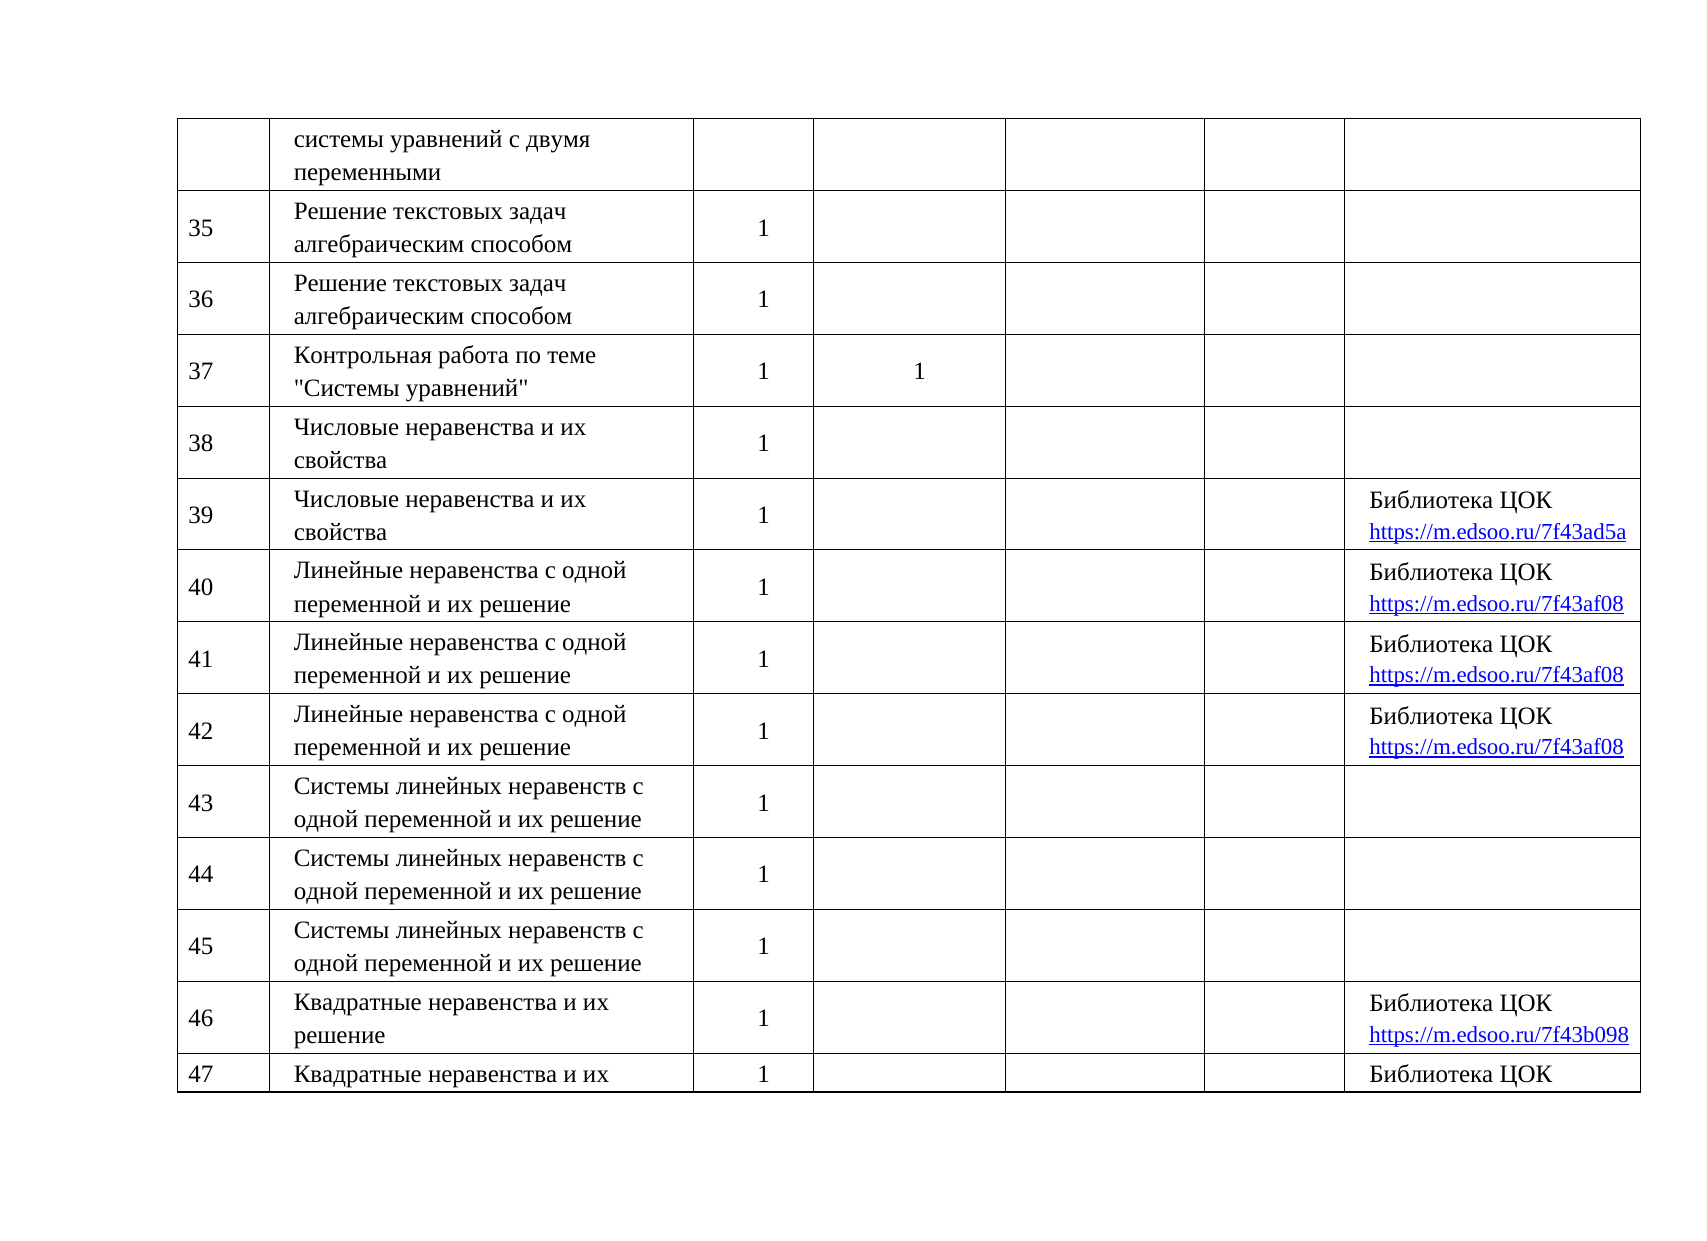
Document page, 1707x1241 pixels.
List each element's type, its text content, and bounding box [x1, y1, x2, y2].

table_cell [1345, 191, 1640, 262]
table_cell 47 [178, 1054, 269, 1091]
table_cell Линейные неравенства с одной переменной и их решение [270, 622, 693, 693]
table_cell Системы линейных неравенств с одной переменной и их решение [270, 838, 693, 909]
table_cell [1006, 119, 1204, 190]
table_cell Решение текстовых задач алгебраическим способом [270, 263, 693, 334]
table_cell [1345, 407, 1640, 477]
table_cell 1 [694, 335, 813, 406]
table_cell 44 [178, 838, 269, 909]
table_cell 37 [178, 335, 269, 406]
table_cell Линейные неравенства с одной переменной и их решение [270, 694, 693, 765]
table_cell [814, 1054, 1005, 1091]
table_cell Библиотека ЦОК https://m.edsoo.ru/7f43af08 [1345, 694, 1640, 765]
table_cell [1345, 119, 1640, 190]
table_cell [1345, 910, 1640, 981]
table_cell 40 [178, 550, 269, 621]
table_cell 1 [694, 479, 813, 549]
table_cell Системы линейных неравенств с одной переменной и их решение [270, 766, 693, 837]
table_cell 38 [178, 407, 269, 477]
table_cell 36 [178, 263, 269, 334]
table_cell [814, 910, 1005, 981]
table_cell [270, 119, 693, 190]
table_cell [814, 191, 1005, 262]
table_cell 1 [694, 191, 813, 262]
table_cell [1006, 550, 1204, 621]
table_cell [1205, 910, 1344, 981]
table_cell Библиотека ЦОК https://m.edsoo.ru/7f43b098 [1345, 982, 1640, 1052]
table_cell [1345, 766, 1640, 837]
table_cell [814, 550, 1005, 621]
table_cell [814, 263, 1005, 334]
table_cell [1006, 407, 1204, 477]
table_cell 1 [694, 982, 813, 1052]
table_cell 42 [178, 694, 269, 765]
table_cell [1345, 1054, 1640, 1091]
table_cell [1006, 766, 1204, 837]
table_cell [1205, 191, 1344, 262]
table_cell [270, 1054, 693, 1091]
table_cell [1205, 263, 1344, 334]
table_cell 1 [694, 1054, 813, 1091]
table_cell [814, 838, 1005, 909]
table_cell Контрольная работа по теме "Системы уравнений" [270, 335, 693, 406]
table_cell [1006, 910, 1204, 981]
table_cell [1006, 694, 1204, 765]
table_cell [814, 982, 1005, 1052]
table_cell Библиотека ЦОК https://m.edsoo.ru/7f43af08 [1345, 622, 1640, 693]
table_cell [814, 479, 1005, 549]
table_cell [1006, 263, 1204, 334]
table_cell Линейные неравенства с одной переменной и их решение [270, 550, 693, 621]
table_cell 35 [178, 191, 269, 262]
table_cell [1205, 1054, 1344, 1091]
table_cell [814, 407, 1005, 477]
table_cell 1 [694, 407, 813, 477]
table_cell [814, 766, 1005, 837]
table_cell 46 [178, 982, 269, 1052]
table_cell 41 [178, 622, 269, 693]
table_cell [1345, 335, 1640, 406]
table_cell 34 [178, 119, 269, 190]
table_cell [1205, 838, 1344, 909]
table_cell 39 [178, 479, 269, 549]
table_cell [1205, 335, 1344, 406]
table_cell Библиотека ЦОК https://m.edsoo.ru/7f43ad5a [1345, 479, 1640, 549]
table_cell 1 [694, 550, 813, 621]
table_cell Квадратные неравенства и их решение [270, 982, 693, 1052]
table_cell [1205, 622, 1344, 693]
table_cell 1 [694, 119, 813, 190]
table_cell [1006, 1054, 1204, 1091]
table_cell 45 [178, 910, 269, 981]
table_cell [1345, 838, 1640, 909]
table_cell 1 [694, 910, 813, 981]
table_cell 43 [178, 766, 269, 837]
table_cell 1 [814, 335, 1005, 406]
table_cell Библиотека ЦОК https://m.edsoo.ru/7f43af08 [1345, 550, 1640, 621]
table_cell 1 [694, 766, 813, 837]
table_cell [1205, 550, 1344, 621]
table_cell [1205, 694, 1344, 765]
table_cell [1006, 838, 1204, 909]
table_cell [814, 694, 1005, 765]
table_cell [1006, 622, 1204, 693]
table_cell [1205, 982, 1344, 1052]
table_cell 1 [694, 263, 813, 334]
table_cell [1006, 335, 1204, 406]
table_cell 1 [694, 694, 813, 765]
table_cell [1205, 119, 1344, 190]
table_cell [1345, 263, 1640, 334]
table_cell [814, 119, 1005, 190]
table_cell Числовые неравенства и их свойства [270, 479, 693, 549]
table_cell Системы линейных неравенств с одной переменной и их решение [270, 910, 693, 981]
table_cell 1 [694, 838, 813, 909]
table_cell [1205, 766, 1344, 837]
table_cell [1006, 191, 1204, 262]
table_cell [1006, 479, 1204, 549]
table_cell [1205, 479, 1344, 549]
table_cell [1205, 407, 1344, 477]
table_cell [814, 622, 1005, 693]
table_cell Решение текстовых задач алгебраическим способом [270, 191, 693, 262]
table_cell [1006, 982, 1204, 1052]
table_cell 1 [694, 622, 813, 693]
table_cell Числовые неравенства и их свойства [270, 407, 693, 477]
